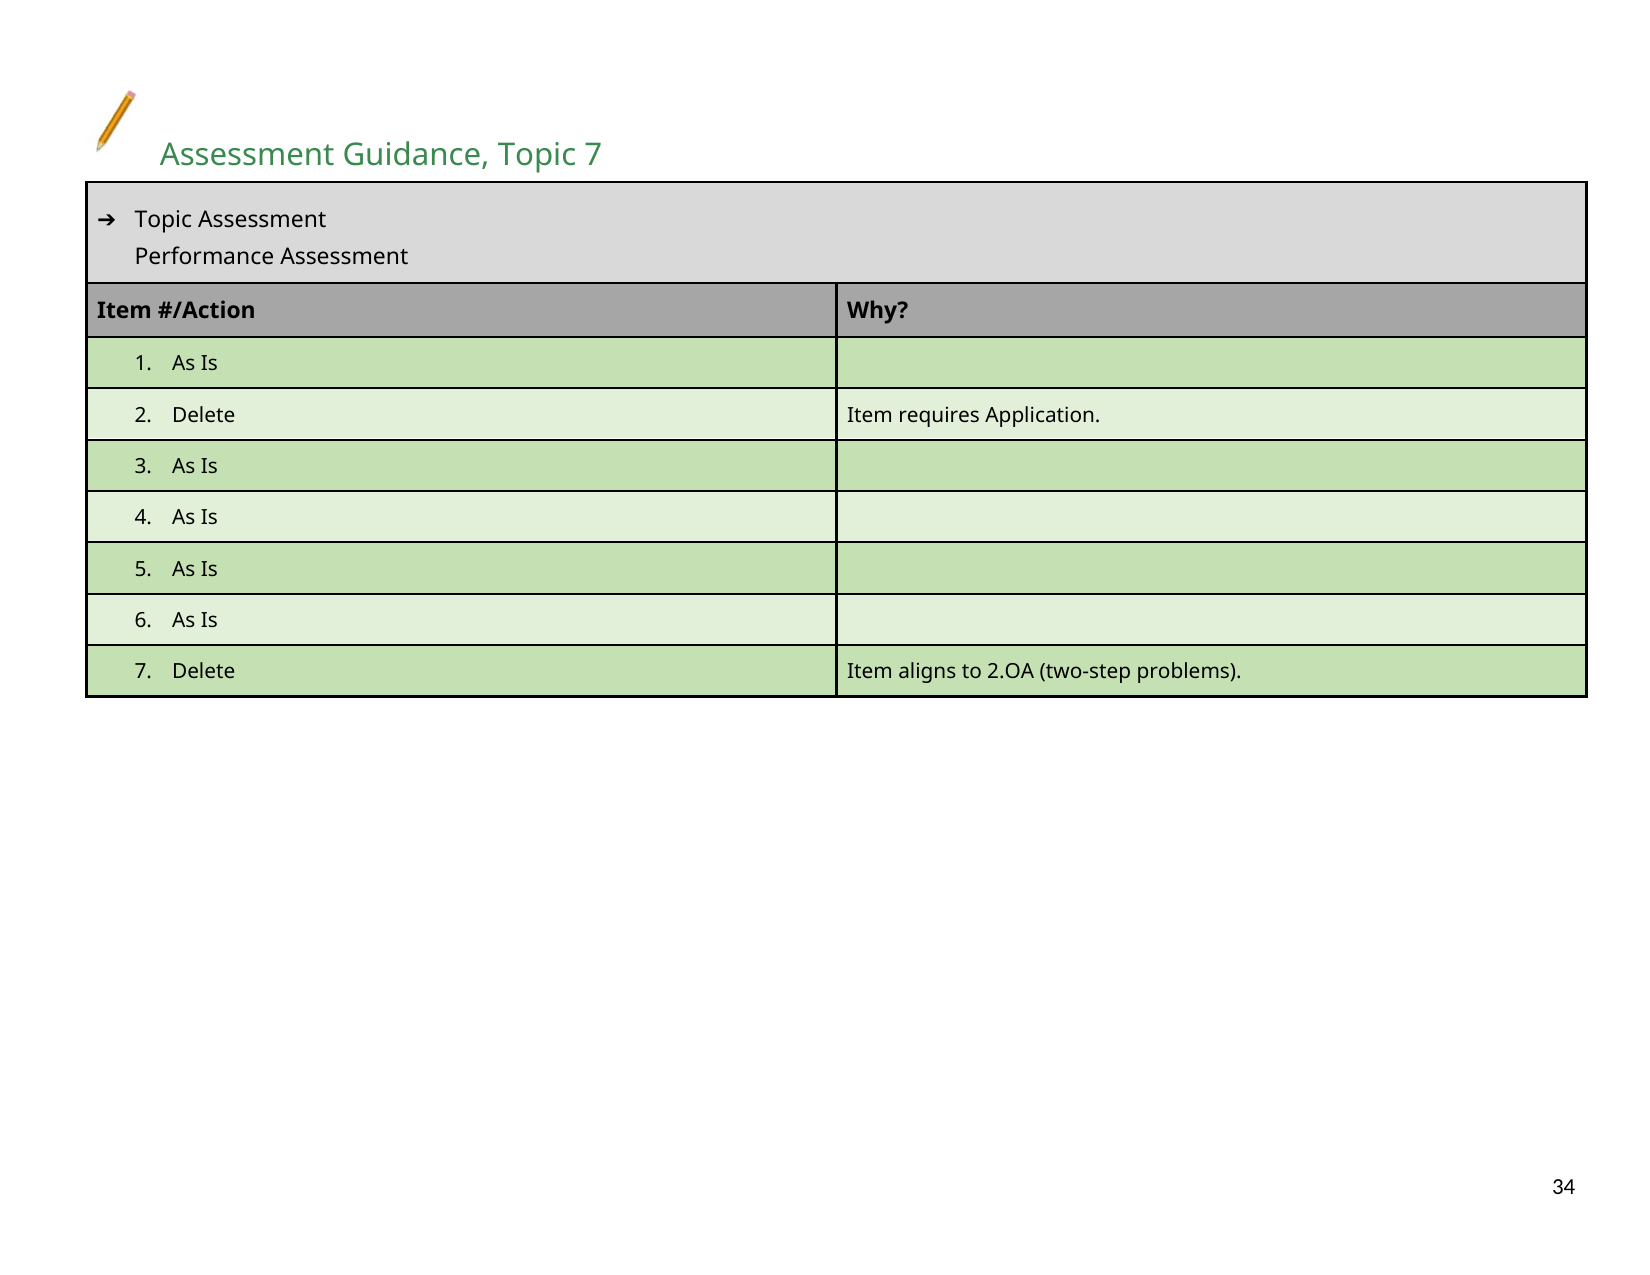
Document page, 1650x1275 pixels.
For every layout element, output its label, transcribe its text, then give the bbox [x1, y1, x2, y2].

table_cell As Is [88, 492, 835, 541]
table_cell [838, 338, 1585, 387]
table_cell Why? [838, 284, 1585, 336]
table_cell Item aligns to 2.OA (two-step problems). [838, 646, 1585, 695]
table_cell As Is [88, 543, 835, 593]
table_cell As Is [88, 338, 835, 387]
table_cell As Is [88, 441, 835, 490]
table_cell Delete [88, 389, 835, 438]
table_cell Item #/Action [88, 284, 835, 336]
table_cell As Is [88, 595, 835, 644]
picture [84, 88, 144, 154]
table_cell [838, 492, 1585, 541]
table_header Topic Assessment Performance Assessment [88, 183, 1585, 282]
table_cell [838, 441, 1585, 490]
text Assessment Guidance, Topic 7 [75, 132, 1575, 174]
table_cell [838, 543, 1585, 593]
table_cell Delete [88, 646, 835, 695]
table_cell [838, 595, 1585, 644]
table_cell Item requires Application. [838, 389, 1585, 438]
